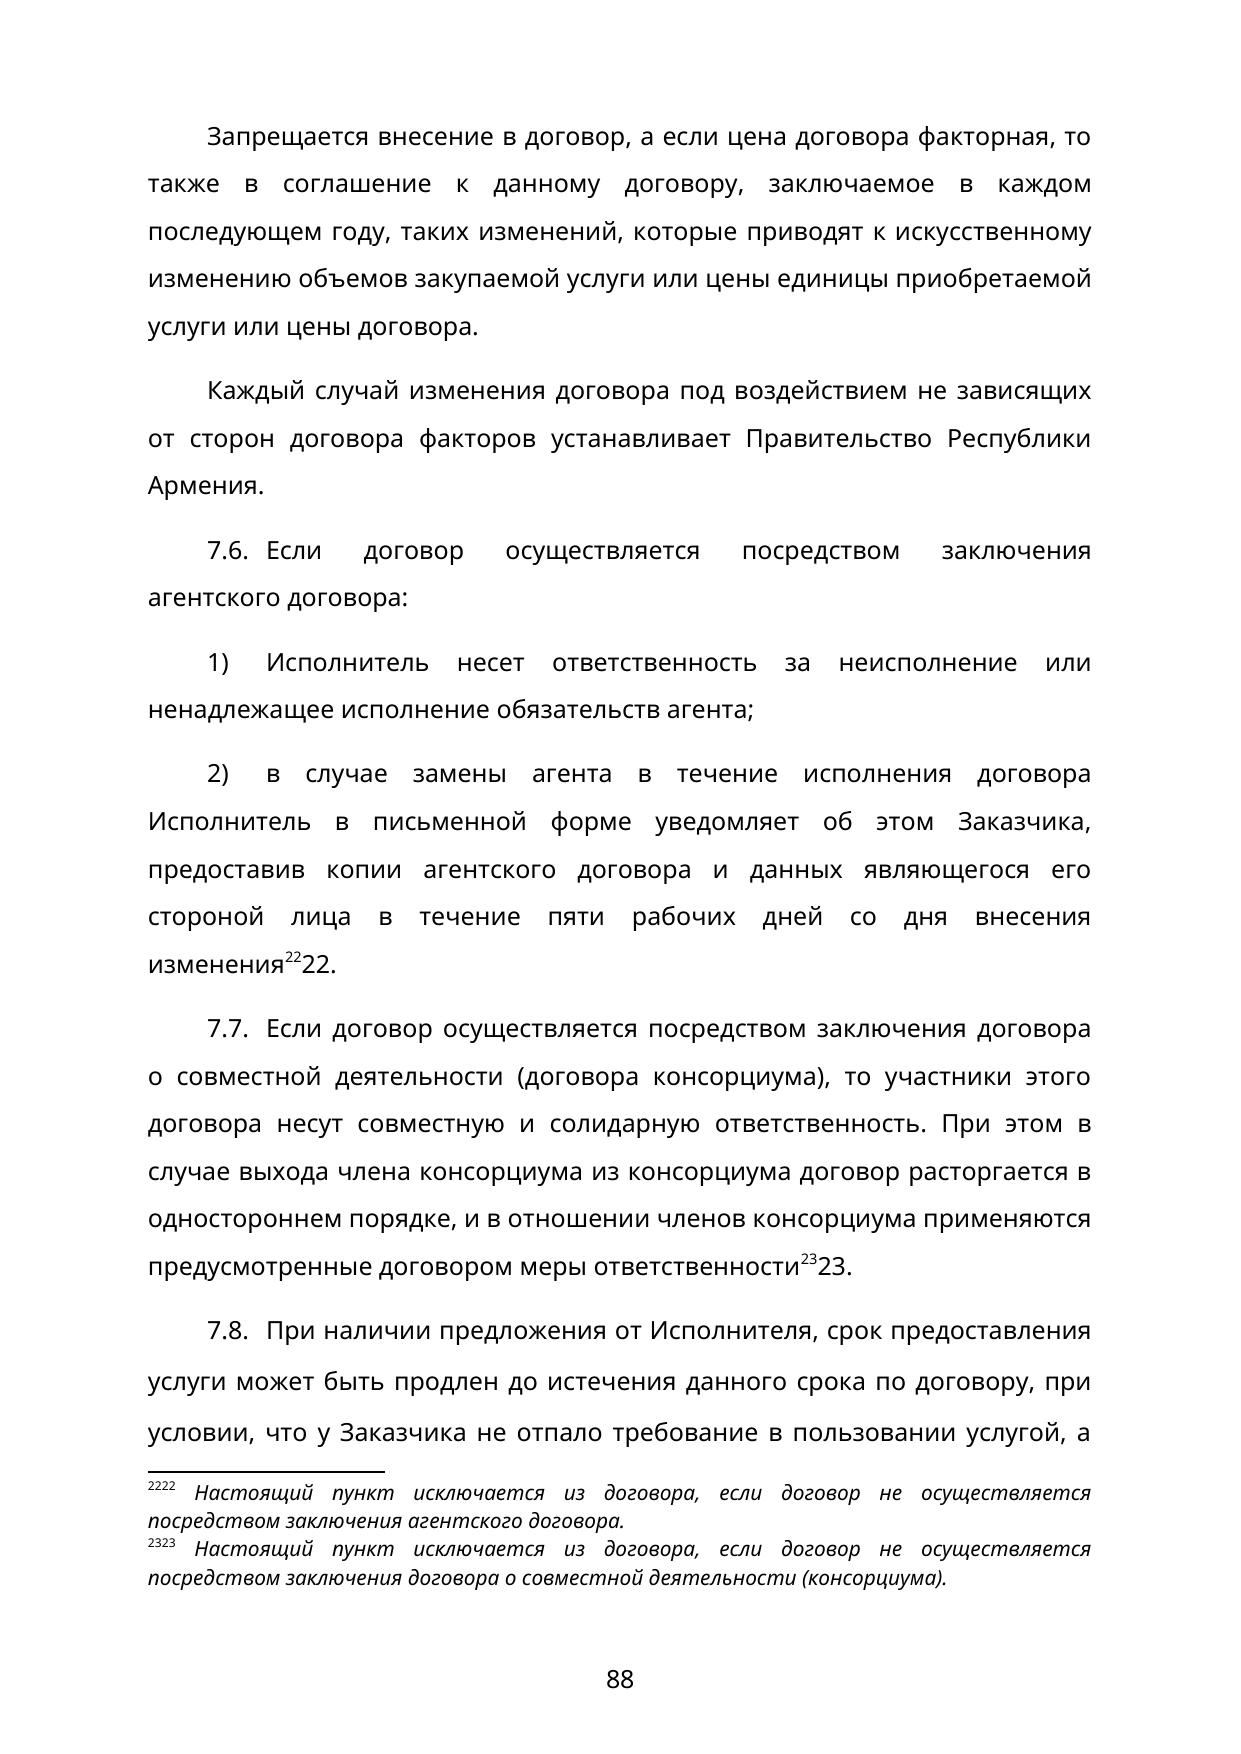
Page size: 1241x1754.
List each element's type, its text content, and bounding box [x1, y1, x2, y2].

text Каждый случай изменения договора под воздействием не зависящих от сторон договора факторов устанавливает Правительство Республики Армения. [148, 373, 1092, 502]
text 7.6. Если договор осуществляется посредством заключения агентского договора: [148, 532, 1092, 614]
text Запрещается внесение в договор, а если цена договора факторная, то также в соглашение к данному договору, заключаемое в каждом последующем году, таких изменений, которые приводят к искусственному изменению объемов закупаемой услуги или цены единицы приобретаемой услуги или цены договора. [148, 118, 1092, 343]
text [148, 1313, 1092, 1449]
text 7.7. Если договор осуществляется посредством заключения договора о совместной деятельности (договора консорциума), то участники этого договора несут совместную и солидарную ответственность. При этом в случае выхода члена консорциума из консорциума договор расторгается в одностороннем порядке, и в отношении членов консорциума применяются предусмотренные договором меры ответственности23. [148, 1011, 1092, 1283]
text 2) в случае замены агента в течение исполнения договора Исполнитель в письменной форме уведомляет об этом Заказчика, предоставив копии агентского договора и данных являющегося его стороной лица в течение пяти рабочих дней со дня внесения изменения22. [148, 756, 1092, 981]
text 1) Исполнитель несет ответственность за неисполнение или ненадлежащее исполнение обязательств агента; [148, 644, 1092, 726]
